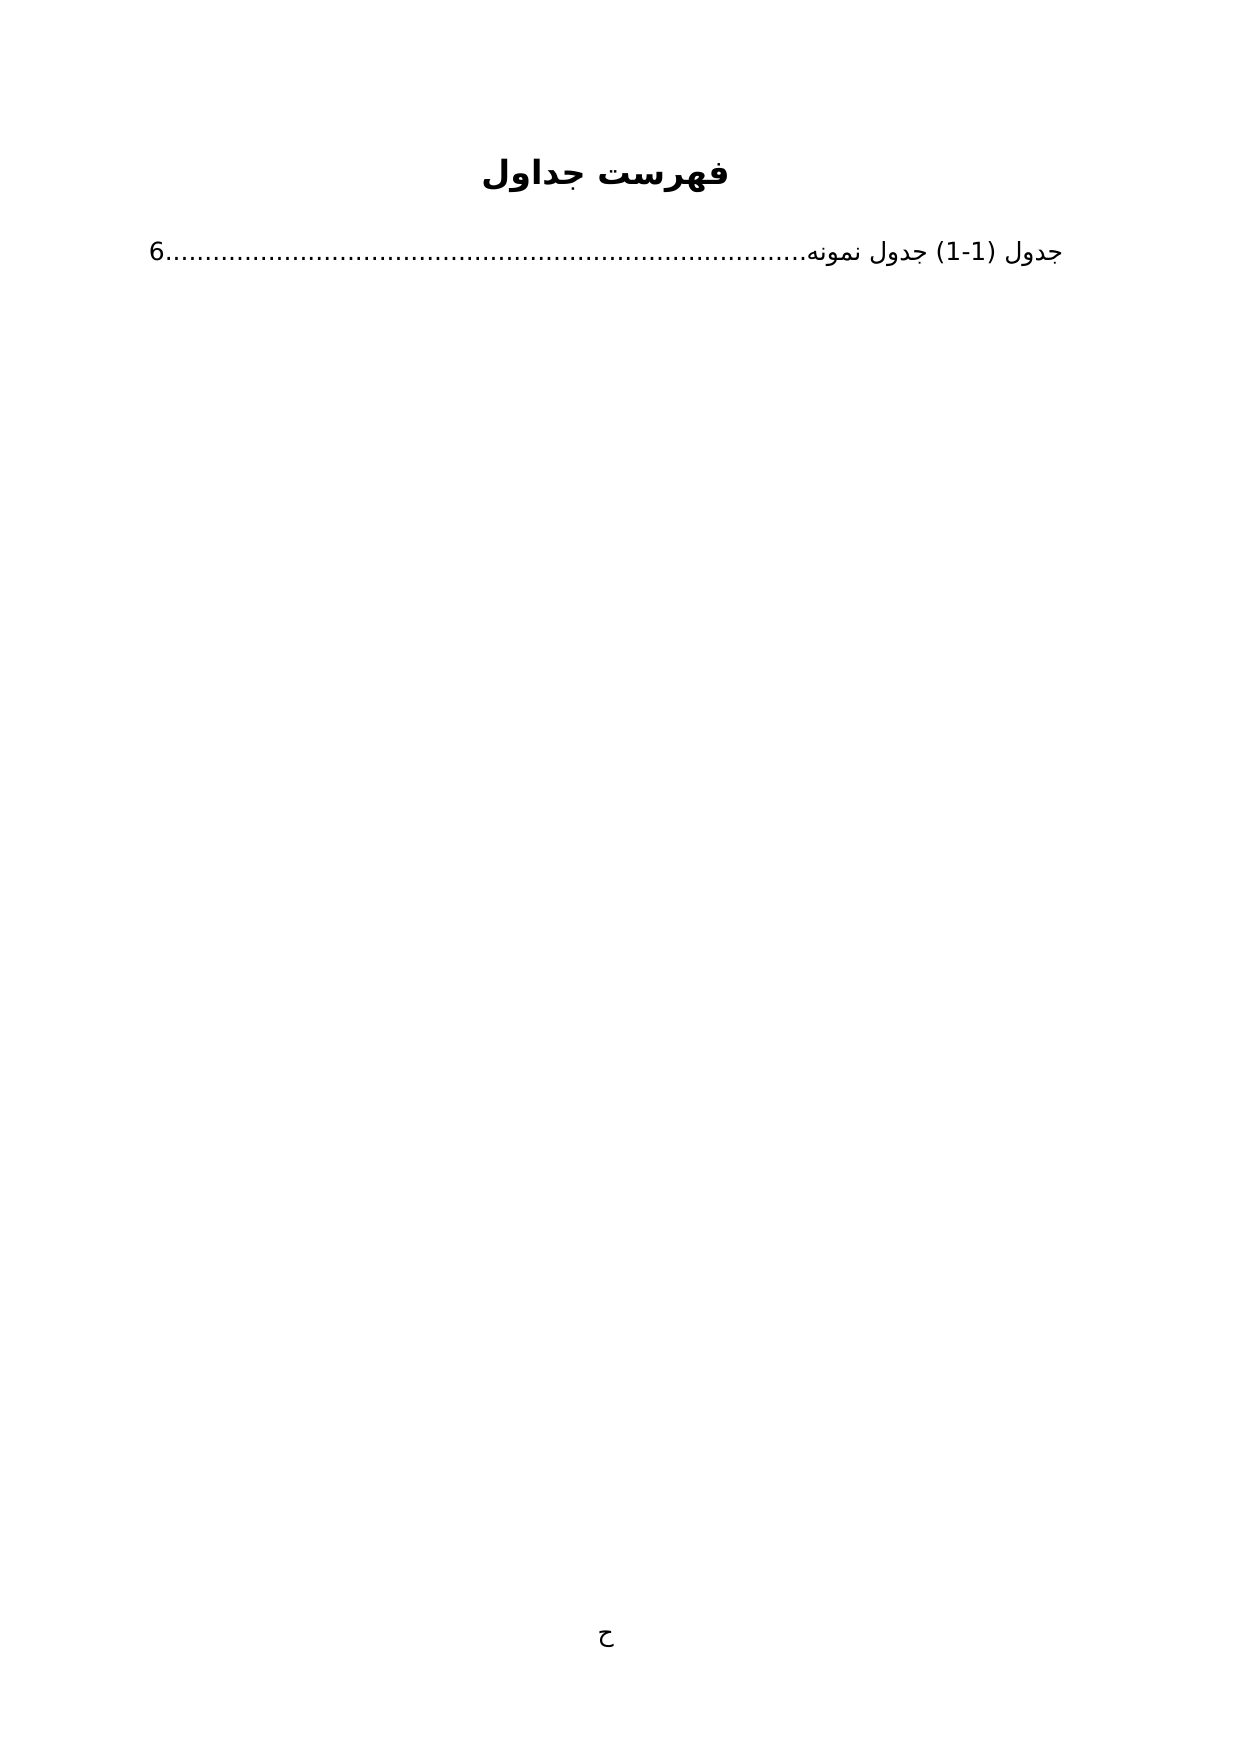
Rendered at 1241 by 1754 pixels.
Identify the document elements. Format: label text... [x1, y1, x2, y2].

text فهرست جداول [148, 153, 1063, 192]
text جدول (1-1) جدول نمونه 6 [148, 237, 1063, 266]
